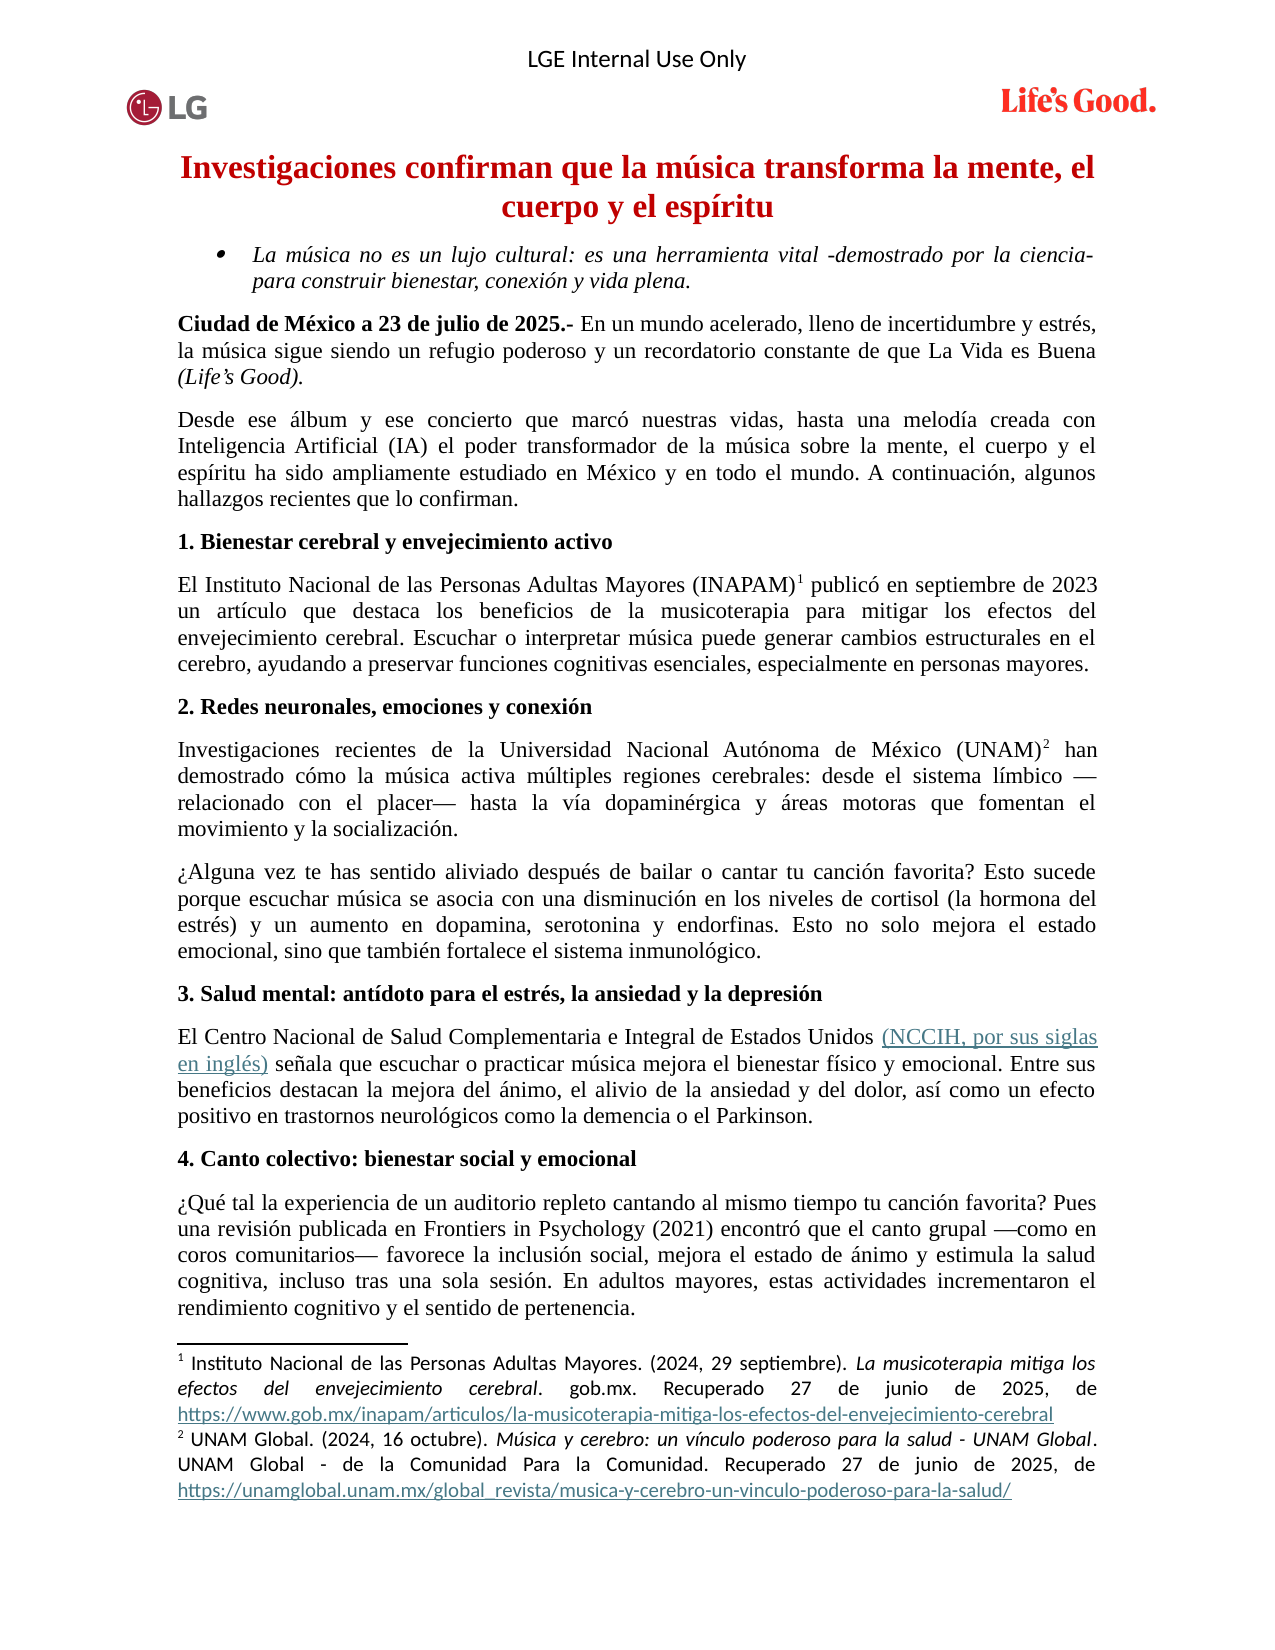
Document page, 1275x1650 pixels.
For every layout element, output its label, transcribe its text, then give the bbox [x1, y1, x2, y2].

text Ciudad de México a 23 de julio de 2025.- En un mundo acelerado, lleno de incertidumbre y estrés, la música sigue siendo un refugio poderoso y un recordatorio constante de que La Vida es Buena (Life’s Good). [177, 310, 1098, 389]
text Investigaciones confirman que la música transforma la mente, el cuerpo y el espíritu [177, 148, 1098, 224]
text ¿Alguna vez te has sentido aliviado después de bailar o cantar tu canción favorita? Esto sucede porque escuchar música se asocia con una disminución en los niveles de cortisol (la hormona del estrés) y un aumento en dopamina, serotonina y endorfinas. Esto no solo mejora el estado emocional, sino que también fortalece el sistema inmunológico. [177, 858, 1098, 964]
text ¿Qué tal la experiencia de un auditorio repleto cantando al mismo tiempo tu canción favorita? Pues una revisión publicada en Frontiers in Psychology (2021) encontró que el canto grupal —como en coros comunitarios— favorece la inclusión social, mejora el estado de ánimo y estimula la salud cognitiva, incluso tras una sola sesión. En adultos mayores, estas actividades incrementaron el rendimiento cognitivo y el sentido de pertenencia. [177, 1188, 1098, 1320]
text El Instituto Nacional de las Personas Adultas Mayores (INAPAM) publicó en septiembre de 2023 un artículo que destaca los beneficios de la musicoterapia para mitigar los efectos del envejecimiento cerebral. Escuchar o interpretar música puede generar cambios estructurales en el cerebro, ayudando a preservar funciones cognitivas esenciales, especialmente en personas mayores. [177, 571, 1098, 677]
picture [1000, 86, 1157, 113]
text 3. Salud mental: antídoto para el estrés, la ansiedad y la depresión [177, 980, 1098, 1007]
text 2. Redes neuronales, emociones y conexión [177, 693, 1098, 719]
text Investigaciones recientes de la Universidad Nacional Autónoma de México (UNAM) han demostrado cómo la música activa múltiples regiones cerebrales: desde el sistema límbico —relacionado con el placer— hasta la vía dopaminérgica y áreas motoras que fomentan el movimiento y la socialización. [177, 736, 1098, 842]
text 4. Canto colectivo: bienestar social y emocional [177, 1146, 1098, 1172]
picture [118, 81, 215, 134]
text 1. Bienestar cerebral y envejecimiento activo [177, 528, 1098, 554]
list La música no es un lujo cultural: es una herramienta vital -demostrado por la ciencia- para construir bienestar, conexión y vida plena. [215, 241, 1098, 294]
text El Centro Nacional de Salud Complementaria e Integral de Estados Unidos (NCCIH, por sus siglas en inglés) señala que escuchar o practicar música mejora el bienestar físico y emocional. Entre sus beneficios destacan la mejora del ánimo, el alivio de la ansiedad y del dolor, así como un efecto positivo en trastornos neurológicos como la demencia o el Parkinson. [177, 1023, 1098, 1129]
text Desde ese álbum y ese concierto que marcó nuestras vidas, hasta una melodía creada con Inteligencia Artificial (IA) el poder transformador de la música sobre la mente, el cuerpo y el espíritu ha sido ampliamente estudiado en México y en todo el mundo. A continuación, algunos hallazgos recientes que lo confirman. [177, 406, 1098, 511]
